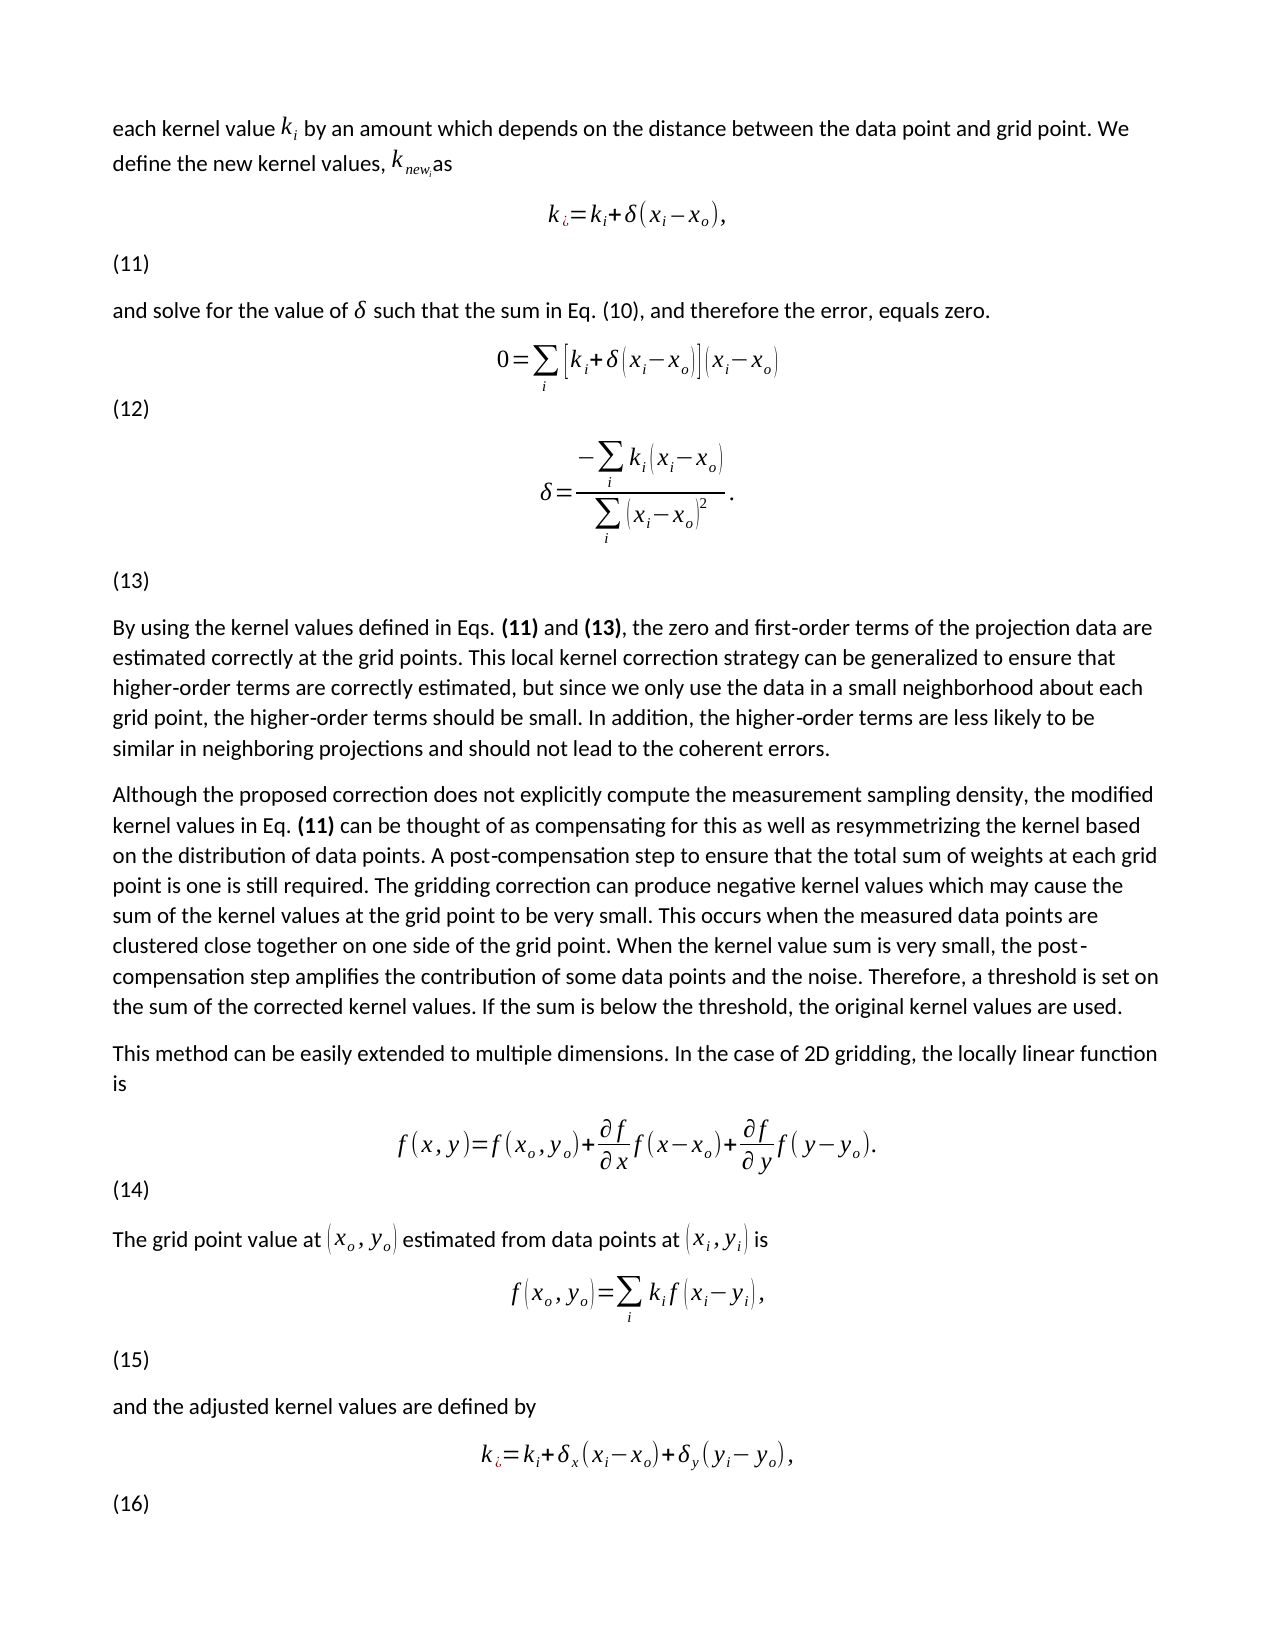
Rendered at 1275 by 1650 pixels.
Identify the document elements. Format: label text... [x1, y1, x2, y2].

text (13) [112, 566, 1162, 594]
text (16) [112, 1489, 1162, 1518]
text (12) [112, 394, 1162, 422]
text The grid point value at estimated from data points at is [112, 1222, 1162, 1256]
text and solve for the value of such that the sum in Eq. (10), and therefore the error, equals zero. [112, 296, 1162, 324]
text (11) [112, 249, 1162, 277]
text This method can be easily extended to multiple dimensions. In the case of 2D gridding, the locally linear function is [112, 1039, 1162, 1097]
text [112, 112, 1162, 179]
text (15) [112, 1345, 1162, 1373]
text and the adjusted kernel values are defined by [112, 1392, 1162, 1420]
text By using the kernel values defined in Eqs. (11) and (13), the zero and first‐order terms of the projection data are estimated correctly at the grid points. This local kernel correction strategy can be generalized to ensure that higher‐order terms are correctly estimated, but since we only use the data in a small neighborhood about each grid point, the higher‐order terms should be small. In addition, the higher‐order terms are less likely to be similar in neighboring projections and should not lead to the coherent errors. [112, 613, 1162, 762]
text (14) [112, 1175, 1162, 1203]
text Although the proposed correction does not explicitly compute the measurement sampling density, the modified kernel values in Eq. (11) can be thought of as compensating for this as well as resymmetrizing the kernel based on the distribution of data points. A post‐compensation step to ensure that the total sum of weights at each grid point is one is still required. The gridding correction can produce negative kernel values which may cause the sum of the kernel values at the grid point to be very small. This occurs when the measured data points are clustered close together on one side of the grid point. When the kernel value sum is very small, the post‐compensation step amplifies the contribution of some data points and the noise. Therefore, a threshold is set on the sum of the corrected kernel values. If the sum is below the threshold, the original kernel values are used. [112, 781, 1162, 1020]
